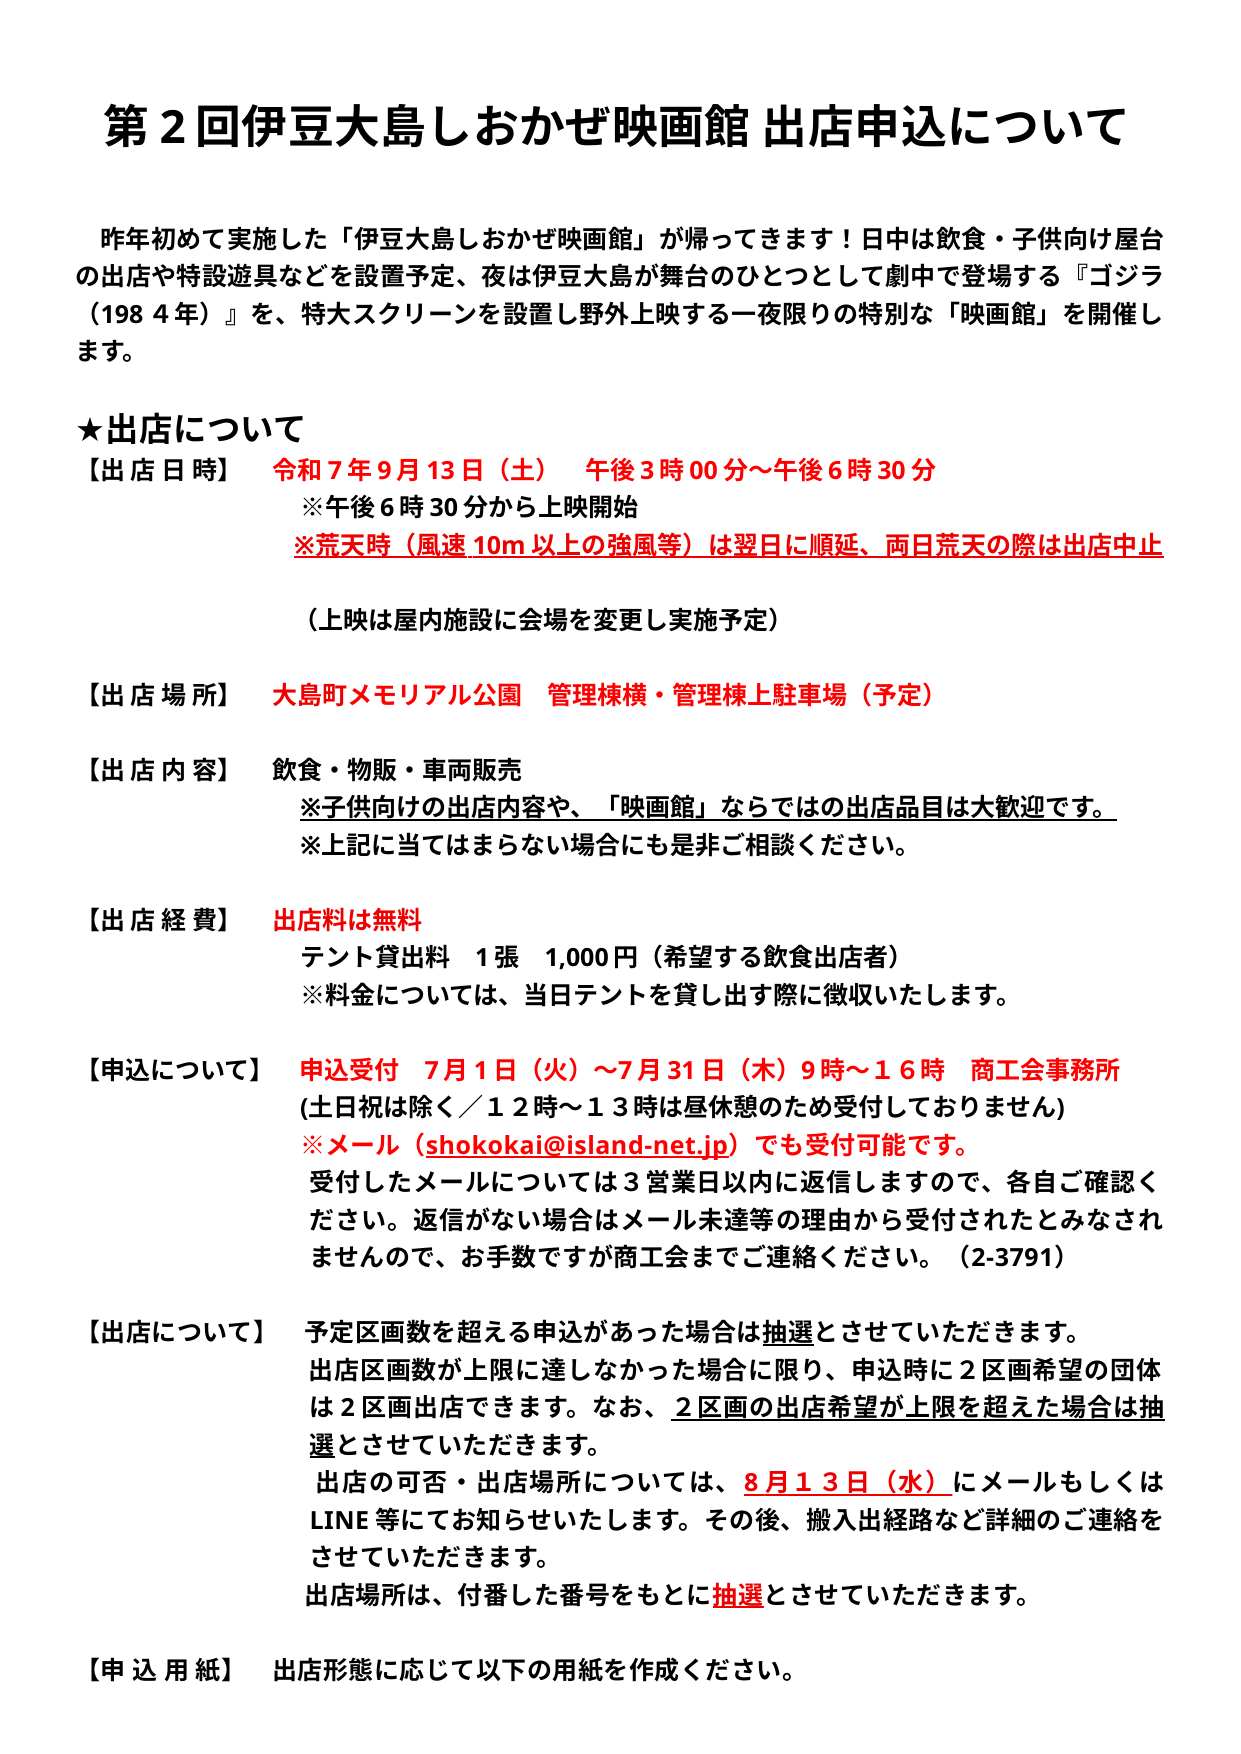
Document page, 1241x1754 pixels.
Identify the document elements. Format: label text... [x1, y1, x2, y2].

text 第2回伊豆大島しおかぜ映画館 出店申込について [75, 93, 1160, 156]
text (土日祝は除く／１２時～１３時は昼休憩のため受付しておりません) [75, 1087, 1165, 1125]
text ★出店について [75, 406, 1160, 450]
text ※荒天時（風速10m以上の強風等）は翌日に順延、両日荒天の際は出店中止 （上映は屋内施設に会場を変更し実施予定） [294, 525, 1165, 637]
text 【出店について】 予定区画数を超える申込があった場合は抽選とさせていただきます。 [75, 1312, 1165, 1350]
text 【申込について】 申込受付 7月1日（火）～7月31日（木）9時～１６時 商工会事務所 [75, 1050, 1165, 1087]
text ※メール（shokokai@island-net.jp）でも受付可能です。 [75, 1125, 1165, 1162]
text テント貸出料 1張 1,000円（希望する飲食出店者） [75, 937, 1165, 975]
text 【申 込 用 紙】 出店形態に応じて以下の用紙を作成ください。 [75, 1650, 1165, 1687]
text 出店場所は、付番した番号をもとに抽選とさせていただきます。 [75, 1575, 1165, 1612]
text 出店の可否・出店場所については、8月１３日（水）にメールもしくはLINE等にてお知らせいたします。その後、搬入出経路など詳細のご連絡をさせていただきます。 [75, 1462, 1165, 1575]
text 出店区画数が上限に達しなかった場合に限り、申込時に２区画希望の団体は2区画出店できます。なお、２区画の出店希望が上限を超えた場合は抽選とさせていただきます。 [75, 1350, 1165, 1462]
text 【出 店 内 容】 飲食・物販・車両販売 [75, 750, 1182, 787]
text ※料金については、当日テントを貸し出す際に徴収いたします。 [75, 975, 1165, 1012]
list 昨年初めて実施した「伊豆大島しおかぜ映画館」が帰ってきます！日中は飲食・子供向け屋台の出店や特設遊具などを設置予定、夜は伊豆大島が舞台のひとつとして劇中で登場する『ゴジラ（198４年）』を、特大スクリーンを設置し野外上映する一夜限りの特別な「映画館」を開催します。 [75, 218, 1165, 368]
text ※上記に当てはまらない場合にも是非ご相談ください。 [75, 825, 1182, 862]
text 【出 店 日 時】 令和7年9月13日（土） 午後3時00分～午後6時30分 [75, 450, 1165, 487]
text ※午後6時30分から上映開始 [75, 487, 1165, 525]
text 受付したメールについては３営業日以内に返信しますので、各自ご確認ください。返信がない場合はメール未達等の理由から受付されたとみなされませんので、お手数ですが商工会までご連絡ください。（2-3791） [75, 1162, 1165, 1275]
text 【出 店 場 所】 大島町メモリアル公園 管理棟横・管理棟上駐車場（予定） [75, 675, 1165, 712]
text 【出 店 経 費】 出店料は無料 [75, 900, 1165, 937]
text ※子供向けの出店内容や、「映画館」ならではの出店品目は大歓迎です。 [75, 787, 1182, 825]
